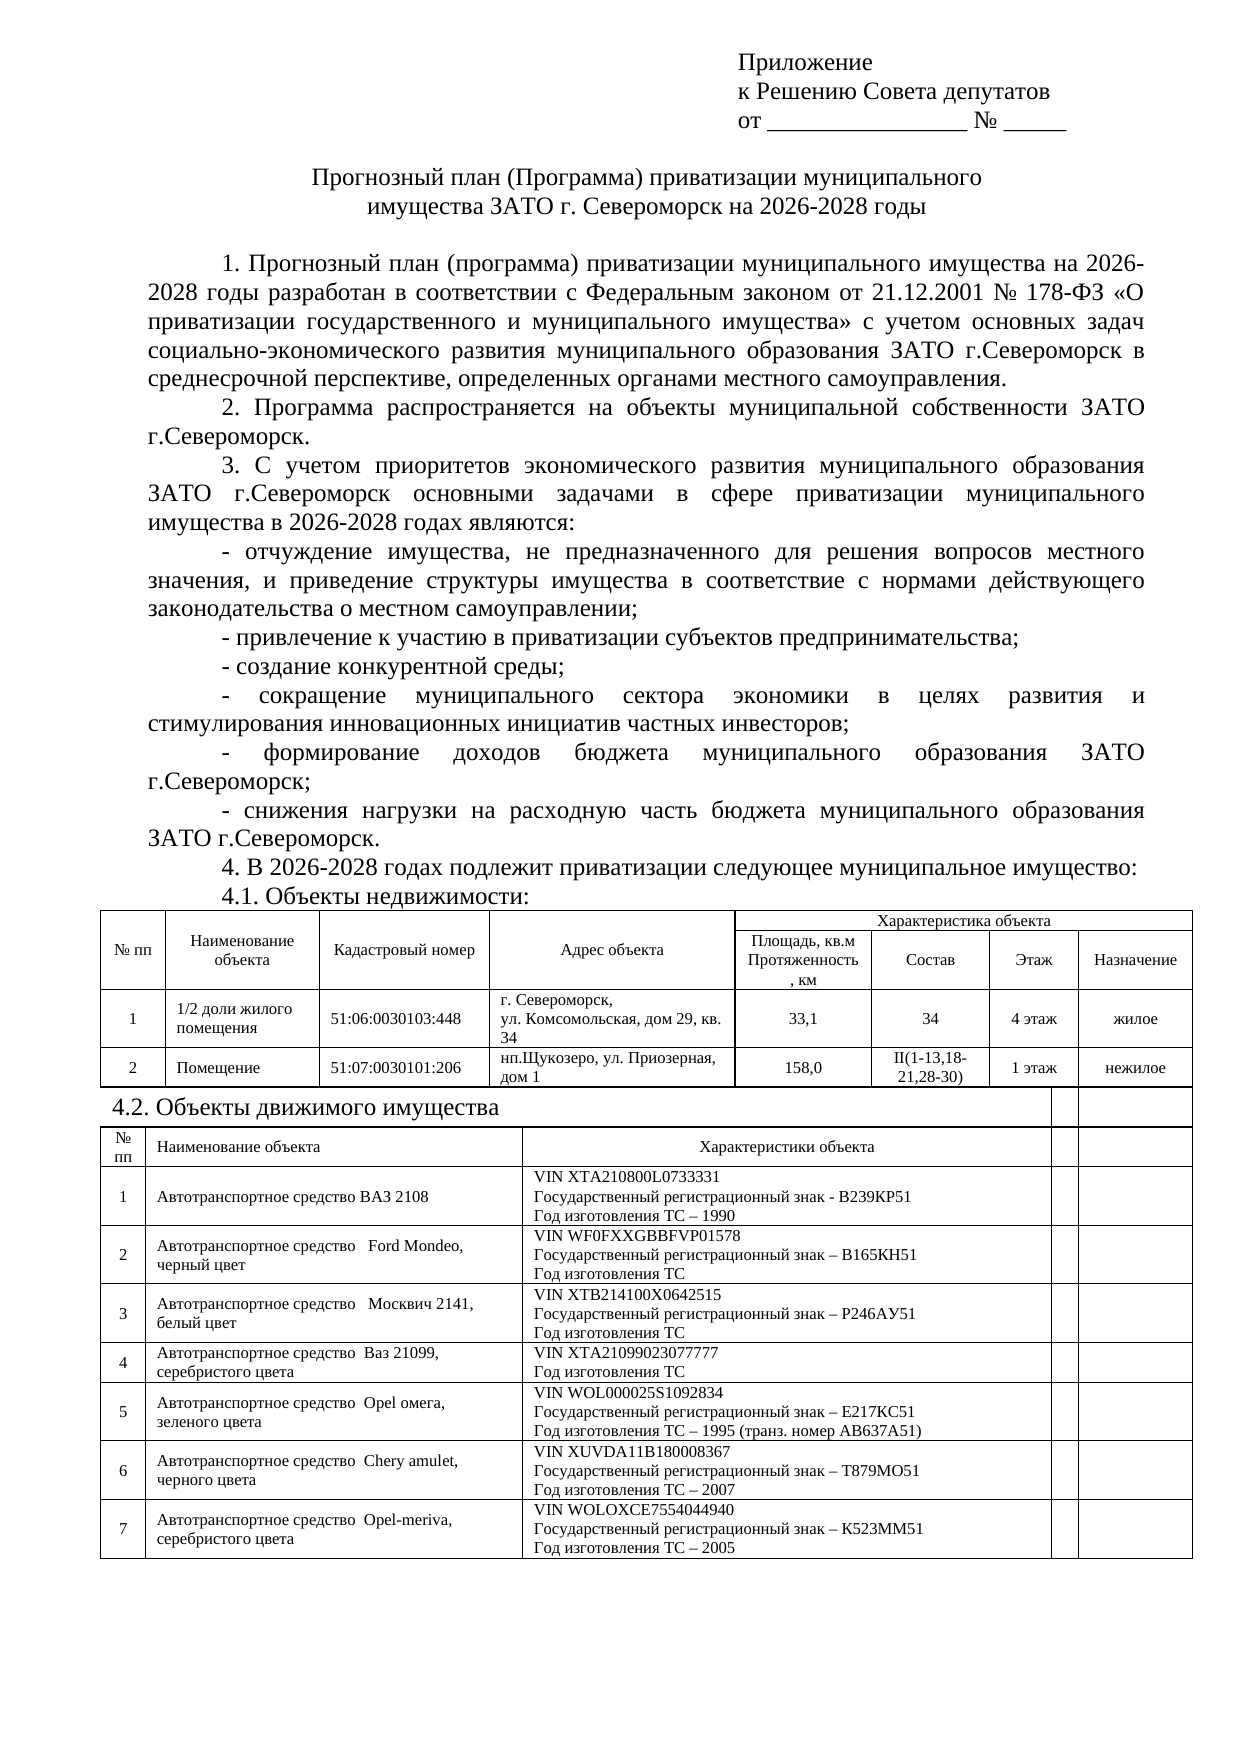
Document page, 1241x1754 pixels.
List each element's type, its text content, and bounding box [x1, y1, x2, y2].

table_cell [1052, 1383, 1078, 1440]
table_cell 1 [101, 1167, 145, 1225]
text - привлечение к участию в приватизации субъектов предпринимательства; [148, 622, 1146, 651]
text 1. Прогнозный план (программа) приватизации муниципального имущества на 2026-2028 годы разработан в соответствии с Федеральным законом от 21.12.2001 № 178-ФЗ «О приватизации государственного и муниципального имущества» с учетом основных задач социально-экономического развития муниципального образования ЗАТО г.Североморск в среднесрочной перспективе, определенных органами местного самоуправления. [148, 248, 1146, 392]
table_cell Автотранспортное средство Москвич 2141, белый цвет [146, 1284, 522, 1342]
table_cell Автотранспортное средство Chery amulet, черного цвета [146, 1441, 522, 1499]
table_cell нп.Щукозеро, ул. Приозерная, дом 1 [490, 1048, 734, 1086]
text 4. В 2026-2028 годах подлежит приватизации следующее муниципальное имущество: [148, 852, 1146, 881]
table_cell [1079, 1128, 1192, 1166]
table_cell 33,1 [736, 990, 871, 1047]
text Приложение [738, 47, 1146, 76]
table_cell 2 [101, 1048, 165, 1086]
table_cell Состав [872, 931, 989, 988]
table_header Наименование объекта [166, 911, 319, 988]
table_cell 1/2 доли жилого помещения [166, 990, 319, 1047]
table_cell [1052, 1167, 1078, 1225]
table_cell 51:06:0030103:448 [320, 990, 489, 1047]
table_cell [1079, 1284, 1192, 1342]
table_cell [1052, 1500, 1078, 1557]
table_cell 34 [872, 990, 989, 1047]
table_cell Автотранспортное средство Opel омега, зеленого цвета [146, 1383, 522, 1440]
table_header Адрес объекта [490, 911, 734, 988]
table_cell Автотранспортное средство Ford Mondeo, черный цвет [146, 1226, 522, 1283]
table_header Кадастровый номер [320, 911, 489, 988]
table_cell 4 этаж [990, 990, 1078, 1047]
table_cell Наименование объекта [146, 1128, 522, 1166]
table_cell г. Североморск, ул. Комсомольская, дом 29, кв. 34 [490, 990, 734, 1047]
text 3. С учетом приоритетов экономического развития муниципального образования ЗАТО г.Североморск основными задачами в сфере приватизации муниципального имущества в 2026-2028 годах являются: [148, 450, 1146, 536]
text к Решению Совета депутатов [664, 76, 1146, 105]
table_cell [1052, 1343, 1078, 1382]
text - отчуждение имущества, не предназначенного для решения вопросов местного значения, и приведение структуры имущества в соответствие с нормами действующего законодательства о местном самоуправлении; [148, 536, 1146, 622]
text - сокращение муниципального сектора экономики в целях развития и стимулирования инновационных инициатив частных инвесторов; [148, 680, 1146, 737]
table_cell Этаж [990, 931, 1078, 988]
text - снижения нагрузки на расходную часть бюджета муниципального образования ЗАТО г.Североморск. [148, 795, 1146, 852]
table_cell 4.2. Объекты движимого имущества [101, 1088, 1051, 1126]
table_cell VIN XTB214100X0642515 Государственный регистрационный знак – Р246АУ51 Год изготовления ТС [523, 1284, 1051, 1342]
table_cell VIN WOLOXCE7554044940 Государственный регистрационный знак – К523ММ51 Год изготовления ТС – 2005 [523, 1500, 1051, 1557]
table_cell нежилое [1079, 1048, 1192, 1086]
table_cell [1079, 1383, 1192, 1440]
table_cell Автотранспортное средство Ваз 21099, серебристого цвета [146, 1343, 522, 1382]
text 4.1. Объекты недвижимости: [148, 881, 1146, 910]
table_cell Характеристики объекта [523, 1128, 1051, 1166]
text Прогнозный план (Программа) приватизации муниципального [148, 162, 1146, 191]
table_cell [1079, 1088, 1192, 1126]
table_cell Автотранспортное средство Opel-meriva, серебристого цвета [146, 1500, 522, 1557]
table_cell Назначение [1079, 931, 1192, 988]
table_cell II(1-13,18-21,28-30) [872, 1048, 989, 1086]
table_cell Помещение [166, 1048, 319, 1086]
table_cell 2 [101, 1226, 145, 1283]
text 2. Программа распространяется на объекты муниципальной собственности ЗАТО г.Североморск. [148, 392, 1146, 450]
table_cell VIN XTA21099023077777 Год изготовления ТС [523, 1343, 1051, 1382]
table_cell 6 [101, 1441, 145, 1499]
table_cell [1052, 1441, 1078, 1499]
table_cell [1079, 1500, 1192, 1557]
table_cell VIN WOL000025S1092834 Государственный регистрационный знак – Е217КС51 Год изготовления ТС – 1995 (транз. номер AB637A51) [523, 1383, 1051, 1440]
table_cell [1052, 1088, 1078, 1126]
table_cell [1079, 1441, 1192, 1499]
table_cell [1079, 1167, 1192, 1225]
text - создание конкурентной среды; [148, 651, 1146, 680]
table_cell [1052, 1284, 1078, 1342]
table_cell [1052, 1226, 1078, 1283]
table_cell жилое [1079, 990, 1192, 1047]
table_cell VIN XTA210800L0733331 Государственный регистрационный знак - В239КР51 Год изготовления ТС – 1990 [523, 1167, 1051, 1225]
table_header № пп [101, 911, 165, 988]
text от ________________ № _____ [664, 105, 1146, 133]
table_cell 5 [101, 1383, 145, 1440]
text имущества ЗАТО г. Североморск на 2026-2028 годы [148, 191, 1146, 220]
text - формирование доходов бюджета муниципального образования ЗАТО г.Североморск; [148, 737, 1146, 795]
table_cell 4 [101, 1343, 145, 1382]
table_cell 3 [101, 1284, 145, 1342]
table_cell 1 этаж [990, 1048, 1078, 1086]
table_cell 7 [101, 1500, 145, 1557]
table_header Характеристика объекта [736, 911, 1192, 930]
table_cell Автотранспортное средство ВАЗ 2108 [146, 1167, 522, 1225]
table_cell 158,0 [736, 1048, 871, 1086]
table_cell [1079, 1226, 1192, 1283]
table_cell [1052, 1128, 1078, 1166]
table_cell 51:07:0030101:206 [320, 1048, 489, 1086]
table_cell 1 [101, 990, 165, 1047]
table_cell VIN XUVDA11B180008367 Государственный регистрационный знак – T879MO51 Год изготовления ТС – 2007 [523, 1441, 1051, 1499]
table_cell № пп [101, 1128, 145, 1166]
table_cell [1079, 1343, 1192, 1382]
table_cell Площадь, кв.м Протяженность, км [736, 931, 871, 988]
table_cell VIN WF0FXXGBBFVP01578 Государственный регистрационный знак – В165КН51 Год изготовления ТС [523, 1226, 1051, 1283]
